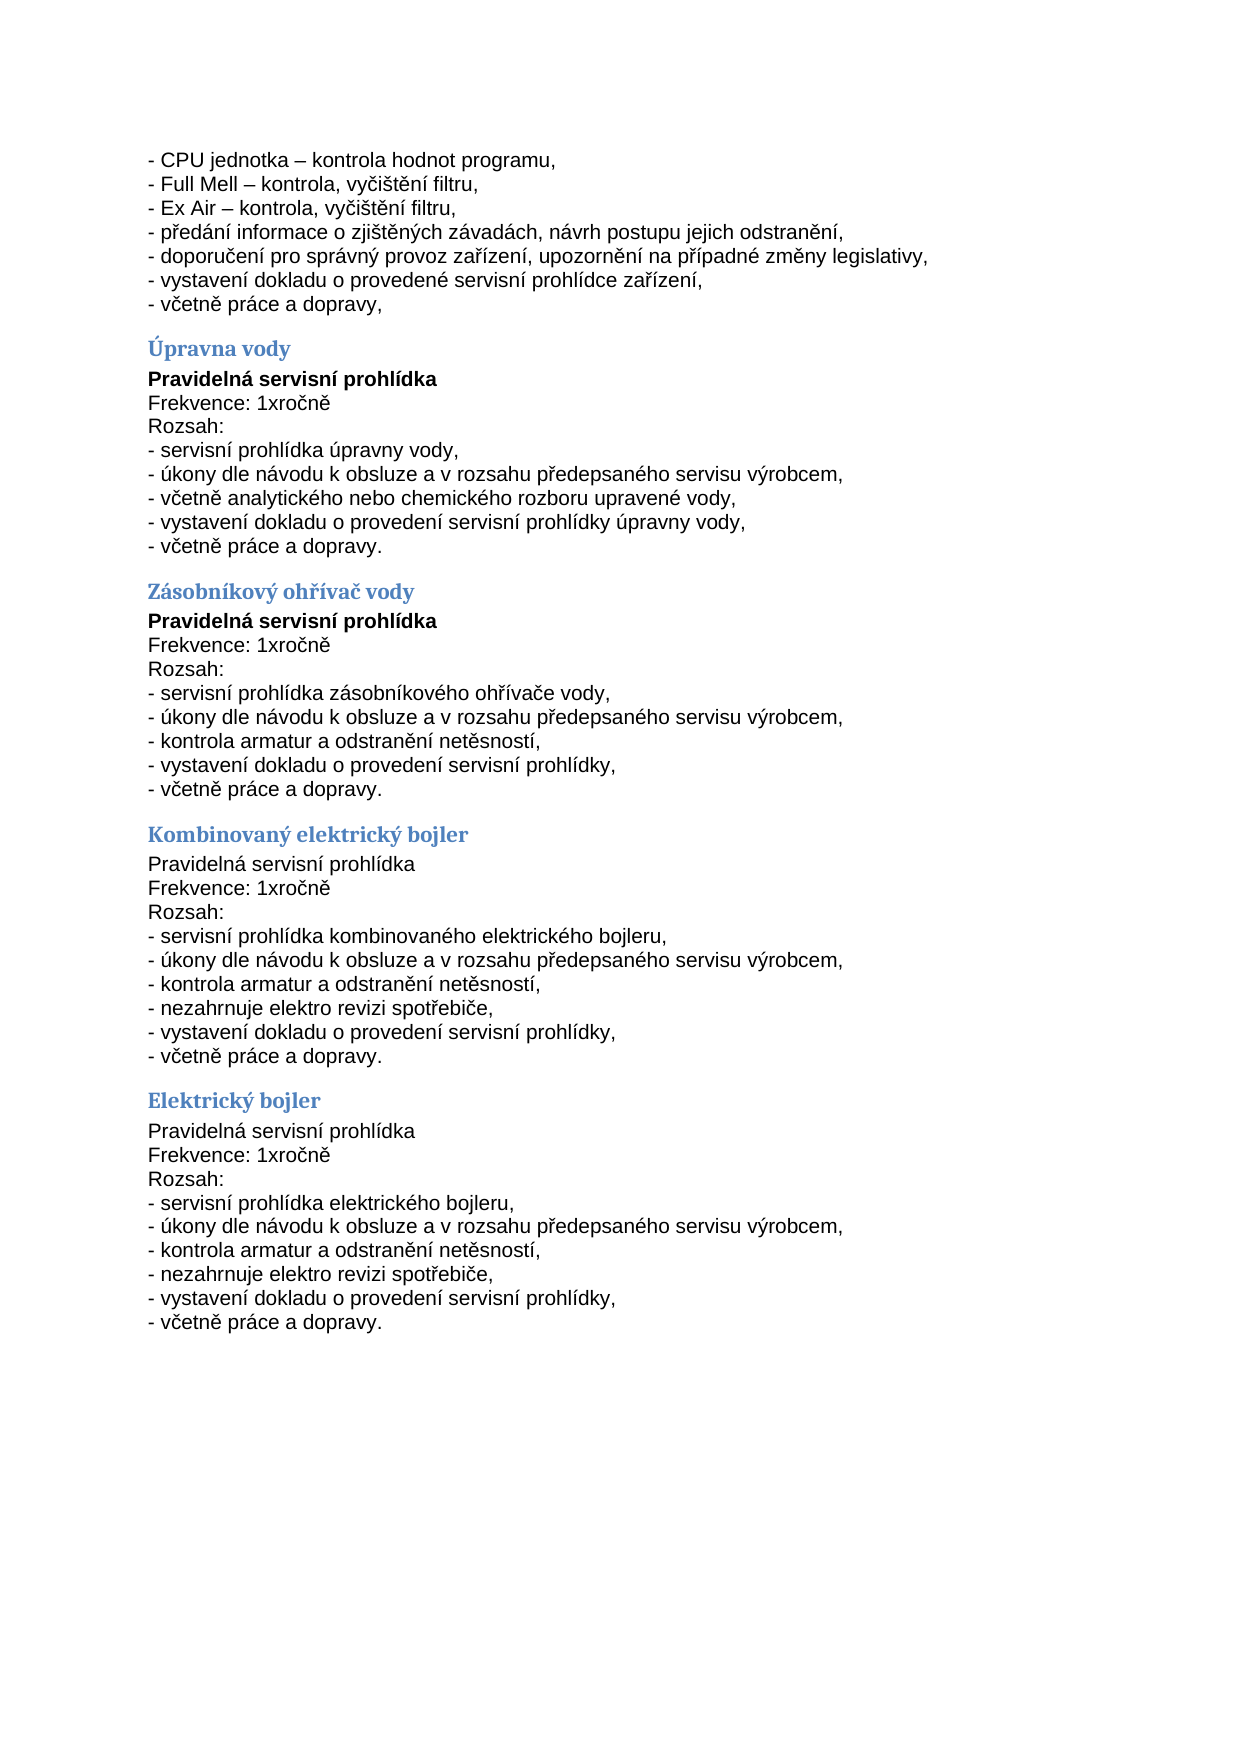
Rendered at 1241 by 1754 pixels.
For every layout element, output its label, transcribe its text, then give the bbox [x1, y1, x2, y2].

text - kontrola armatur a odstranění netěsností, [148, 1238, 1093, 1262]
subtitle Úpravna vody [148, 336, 1093, 362]
text - servisní prohlídka elektrického bojleru, [148, 1190, 1093, 1214]
text - vystavení dokladu o provedení servisní prohlídky, [148, 753, 1093, 777]
text Frekvence: 1xročně [148, 1142, 1093, 1166]
text Rozsah: [148, 900, 1093, 924]
text - předání informace o zjištěných závadách, návrh postupu jejich odstranění, [148, 219, 1093, 243]
text - nezahrnuje elektro revizi spotřebiče, [148, 1262, 1093, 1286]
text - včetně práce a dopravy. [148, 534, 1093, 558]
text Rozsah: [148, 1166, 1093, 1190]
text - doporučení pro správný provoz zařízení, upozornění na případné změny legislativy, [148, 243, 1093, 267]
subtitle Kombinovaný elektrický bojler [148, 822, 1093, 848]
text - včetně práce a dopravy, [148, 291, 1093, 315]
text - včetně práce a dopravy. [148, 1043, 1093, 1067]
text - servisní prohlídka úpravny vody, [148, 438, 1093, 462]
text - vystavení dokladu o provedení servisní prohlídky, [148, 1019, 1093, 1043]
text - servisní prohlídka kombinovaného elektrického bojleru, [148, 924, 1093, 948]
text - CPU jednotka – kontrola hodnot programu, [148, 148, 1093, 172]
text Rozsah: [148, 657, 1093, 681]
text - vystavení dokladu o provedení servisní prohlídky úpravny vody, [148, 510, 1093, 534]
text - Ex Air – kontrola, vyčištění filtru, [148, 196, 1093, 219]
text - úkony dle návodu k obsluze a v rozsahu předepsaného servisu výrobcem, [148, 948, 1093, 972]
subtitle Zásobníkový ohřívač vody [148, 579, 1093, 605]
subtitle Elektrický bojler [148, 1088, 1093, 1114]
text - servisní prohlídka zásobníkového ohřívače vody, [148, 681, 1093, 705]
text Pravidelná servisní prohlídka [148, 852, 1093, 876]
text Frekvence: 1xročně [148, 633, 1093, 657]
text - vystavení dokladu o provedení servisní prohlídky, [148, 1286, 1093, 1310]
text - úkony dle návodu k obsluze a v rozsahu předepsaného servisu výrobcem, [148, 1214, 1093, 1238]
text - kontrola armatur a odstranění netěsností, [148, 729, 1093, 753]
text Frekvence: 1xročně [148, 876, 1093, 900]
text Pravidelná servisní prohlídka [148, 609, 1093, 633]
text - Full Mell – kontrola, vyčištění filtru, [148, 172, 1093, 196]
text Rozsah: [148, 414, 1093, 438]
text - úkony dle návodu k obsluze a v rozsahu předepsaného servisu výrobcem, [148, 705, 1093, 729]
text - včetně práce a dopravy. [148, 777, 1093, 801]
text - nezahrnuje elektro revizi spotřebiče, [148, 996, 1093, 1019]
text Pravidelná servisní prohlídka [148, 1118, 1093, 1142]
text - úkony dle návodu k obsluze a v rozsahu předepsaného servisu výrobcem, [148, 462, 1093, 486]
text - včetně analytického nebo chemického rozboru upravené vody, [148, 486, 1093, 510]
text - vystavení dokladu o provedené servisní prohlídce zařízení, [148, 267, 1093, 291]
text - včetně práce a dopravy. [148, 1310, 1093, 1334]
text Frekvence: 1xročně [148, 390, 1093, 414]
text - kontrola armatur a odstranění netěsností, [148, 972, 1093, 996]
text Pravidelná servisní prohlídka [148, 366, 1093, 390]
